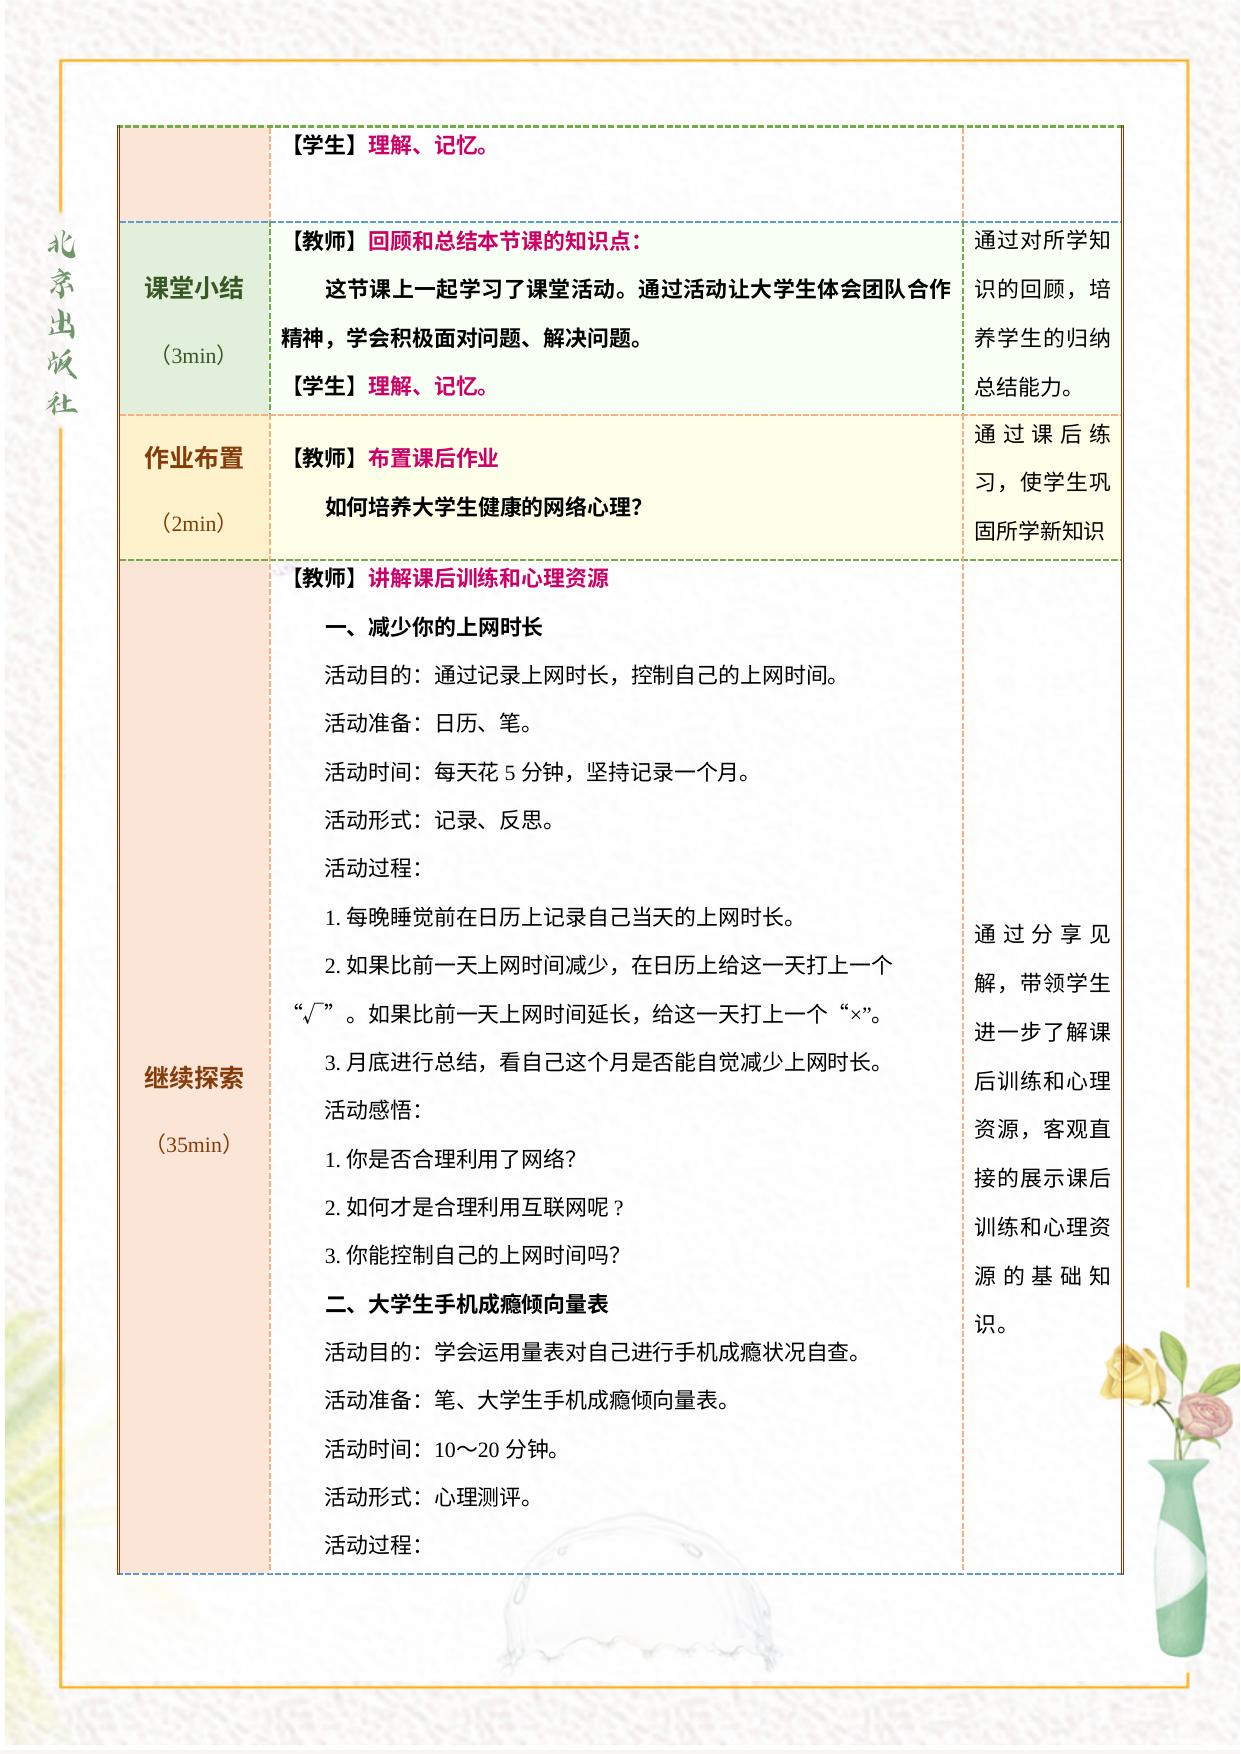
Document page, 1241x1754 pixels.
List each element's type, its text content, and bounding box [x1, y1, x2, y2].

picture [0, 0, 1241, 1750]
table_cell 通过课后练习，使学生巩固所学新知识 [963, 414, 1121, 559]
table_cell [963, 559, 1121, 1573]
table_cell 继续探索 （35min） [120, 559, 269, 1573]
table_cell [963, 125, 1121, 221]
table_cell 通过对所学知识的回顾，培养学生的归纳总结能力。 [963, 221, 1121, 414]
table_cell 【教师】布置课后作业 如何培养大学生健康的网络心理？ [270, 414, 963, 559]
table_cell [270, 559, 963, 1573]
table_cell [270, 125, 963, 221]
table_cell 作业布置（2min） [120, 414, 269, 559]
table_cell 继续探索 （35min） [120, 125, 269, 221]
table_cell 课堂小结 （3min） [120, 221, 269, 414]
table_cell 【教师】回顾和总结本节课的知识点： 这节课上一起学习了课堂活动。通过活动让大学生体会团队合作精神，学会积极面对问题、解决问题。 【学生】理解、记忆。 [270, 221, 963, 414]
